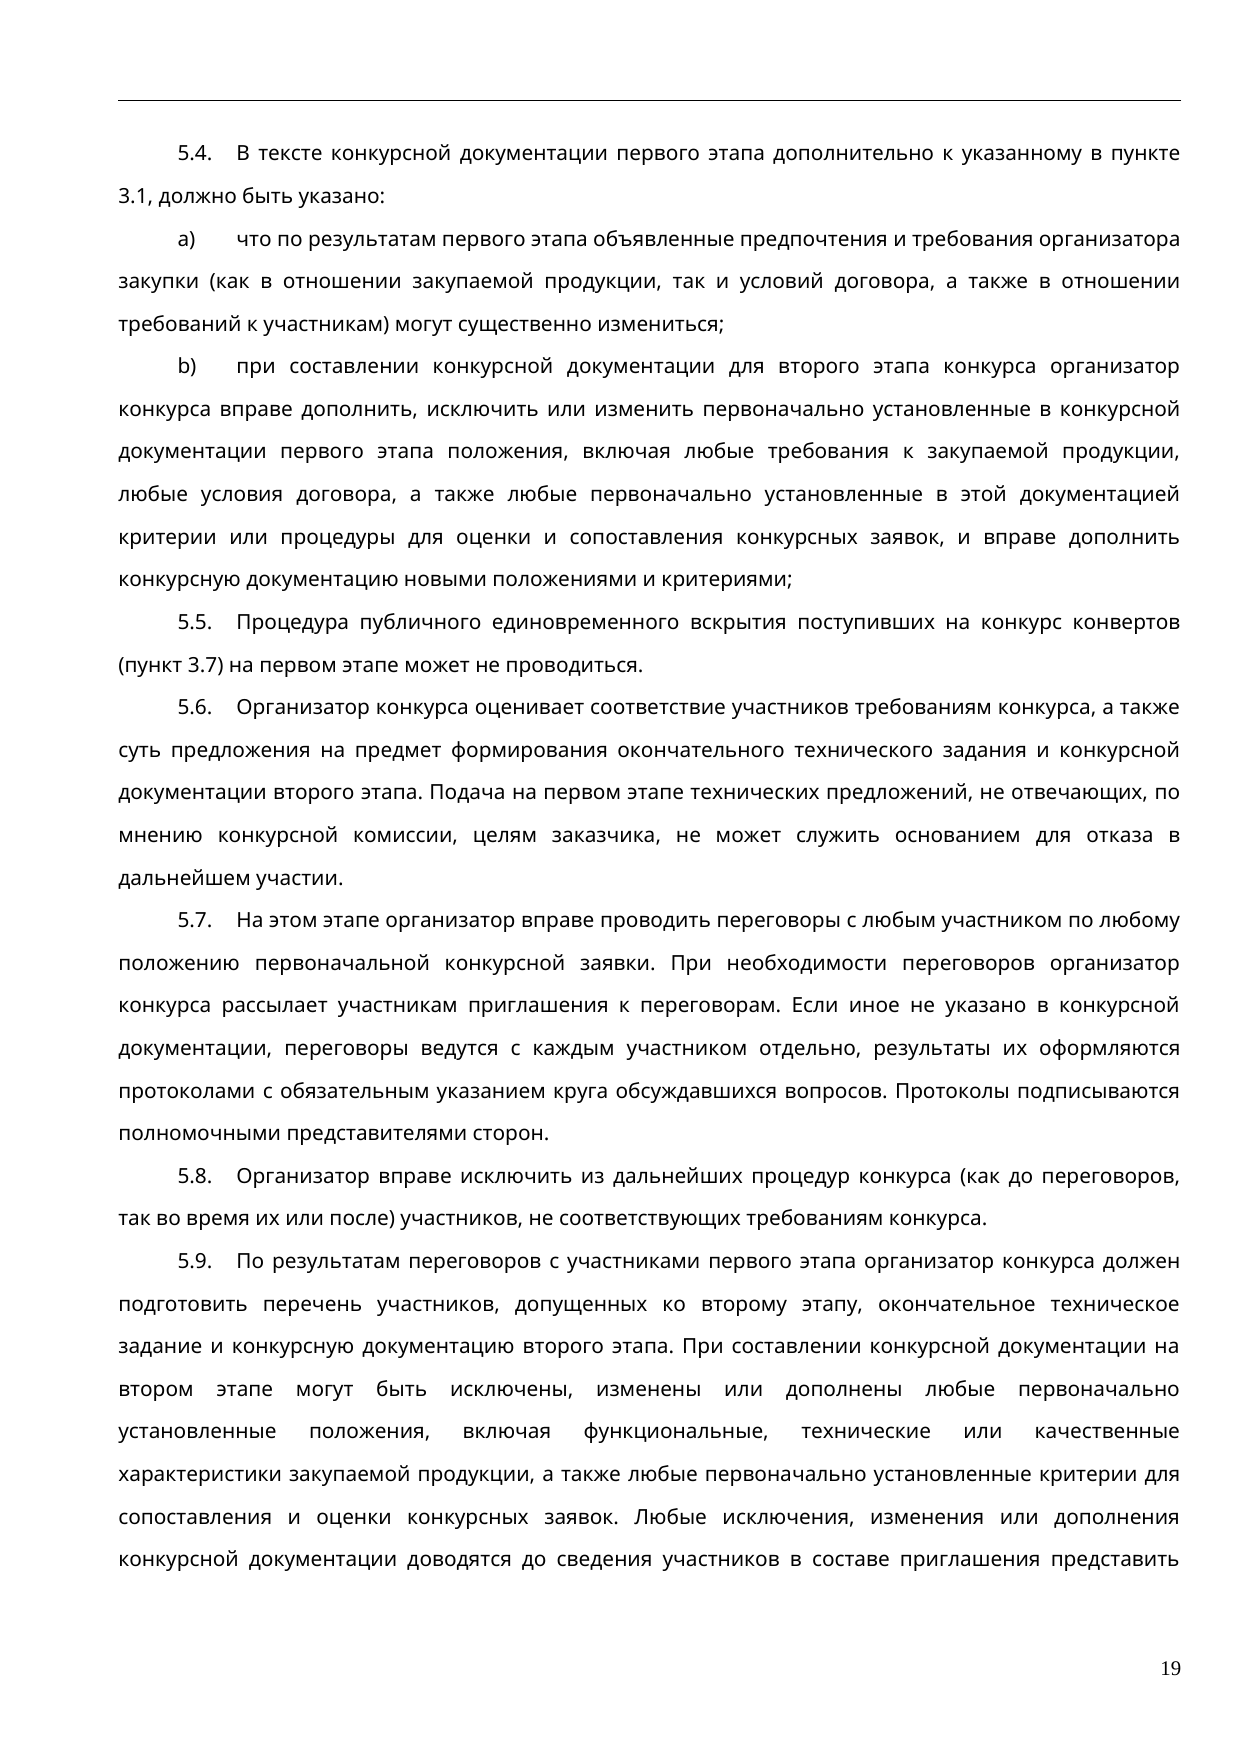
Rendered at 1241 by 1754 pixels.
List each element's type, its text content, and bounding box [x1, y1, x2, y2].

text при составлении конкурсной документации для второго этапа конкурса организатор конкурса вправе дополнить, исключить или изменить первоначально установленные в конкурсной документации первого этапа положения, включая любые требования к закупаемой продукции, любые условия договора, а также любые первоначально установленные в этой документацией критерии или процедуры для оценки и сопоставления конкурсных заявок, и вправе дополнить конкурсную документацию новыми положениями и критериями; [118, 351, 1181, 593]
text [118, 1246, 1181, 1573]
text На этом этапе организатор вправе проводить переговоры с любым участником по любому положению первоначальной конкурсной заявки. При необходимости переговоров организатор конкурса рассылает участникам приглашения к переговорам. Если иное не указано в конкурсной документации, переговоры ведутся с каждым участником отдельно, результаты их оформляются протоколами с обязательным указанием круга обсуждавшихся вопросов. Протоколы подписываются полномочными представителями сторон. [118, 905, 1181, 1147]
text Организатор конкурса оценивает соответствие участников требованиям конкурса, а также суть предложения на предмет формирования окончательного технического задания и конкурсной документации второго этапа. Подача на первом этапе технических предложений, не отвечающих, по мнению конкурсной комиссии, целям заказчика, не может служить основанием для отказа в дальнейшем участии. [118, 692, 1181, 891]
text что по результатам первого этапа объявленные предпочтения и требования организатора закупки (как в отношении закупаемой продукции, так и условий договора, а также в отношении требований к участникам) могут существенно измениться; [118, 224, 1181, 337]
text Организатор вправе исключить из дальнейших процедур конкурса (как до переговоров, так во время их или после) участников, не соответствующих требованиям конкурса. [118, 1161, 1181, 1232]
